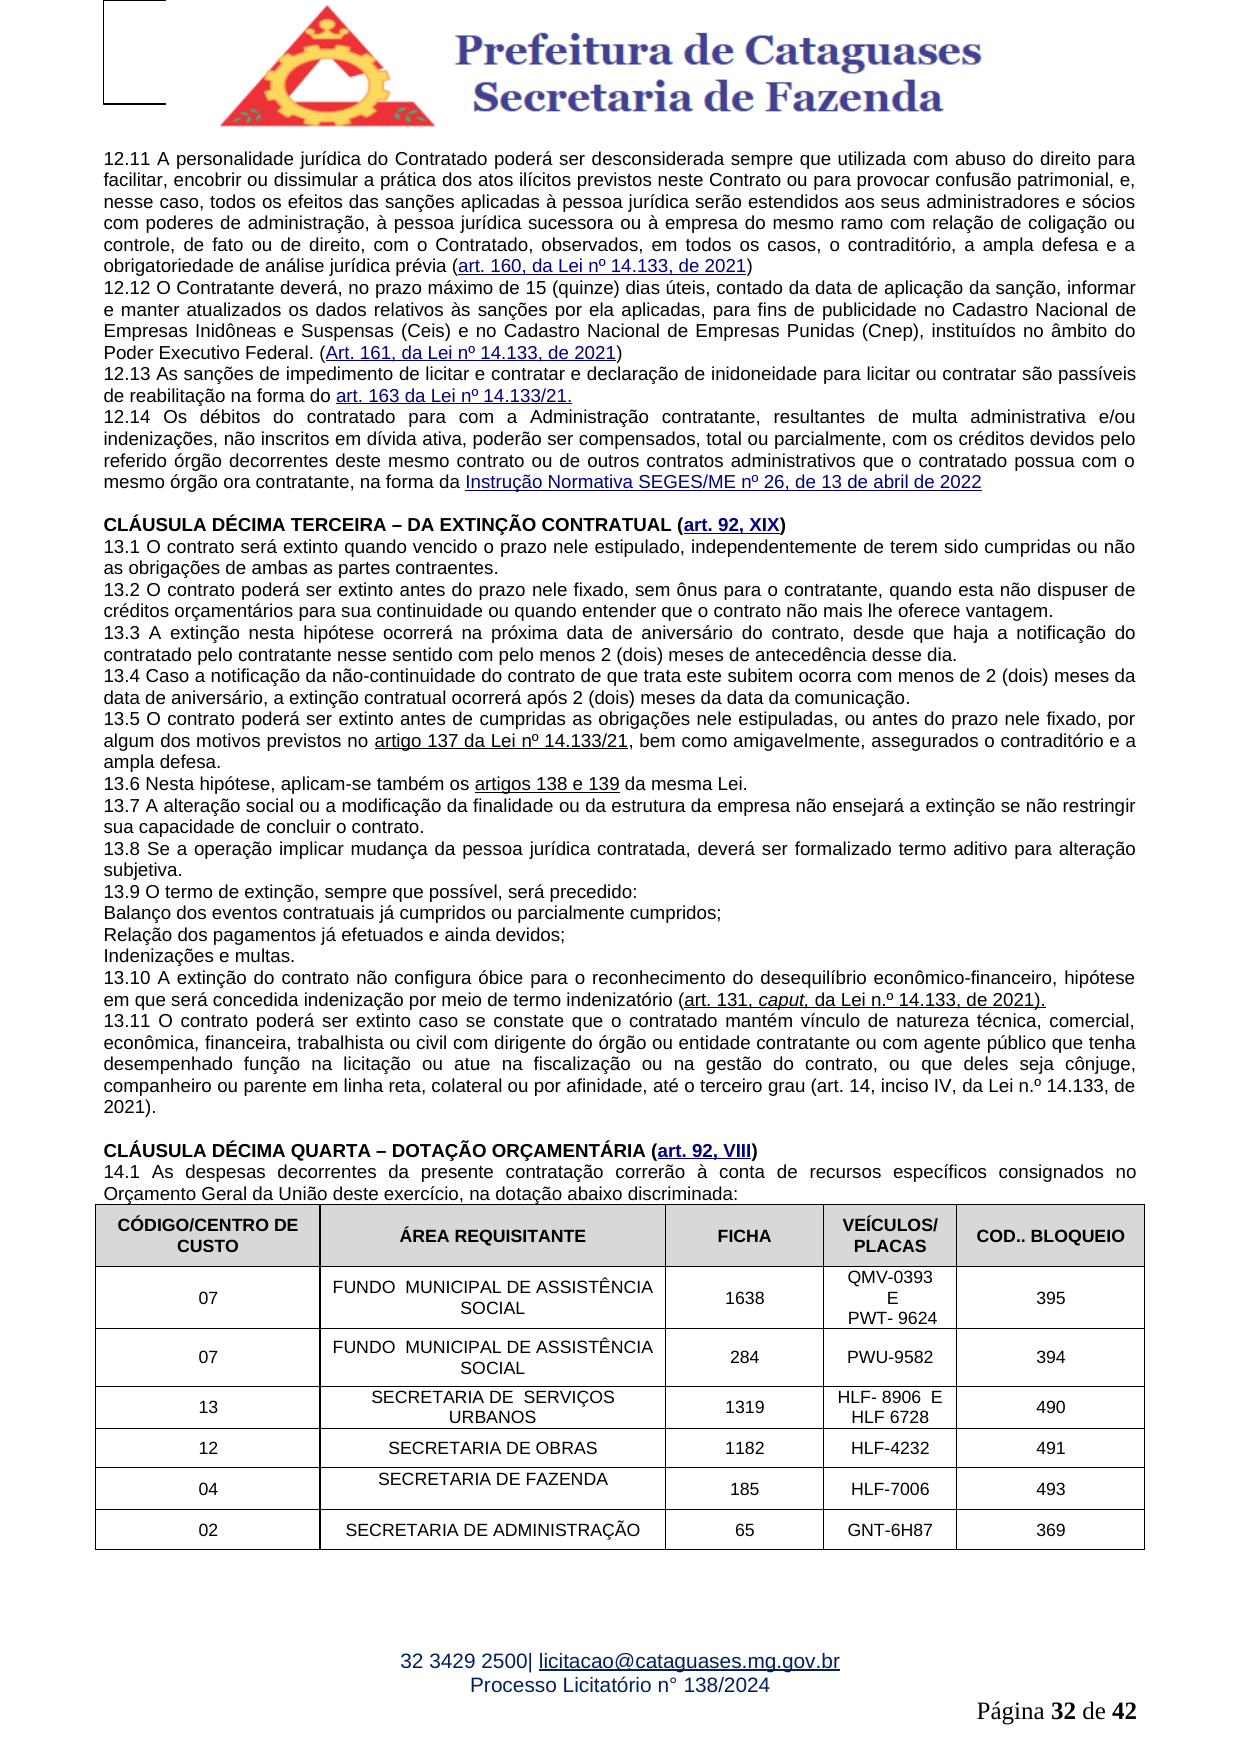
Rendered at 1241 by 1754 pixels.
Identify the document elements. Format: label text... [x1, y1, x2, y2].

table_cell SECRETARIA DE ADMINISTRAÇÃO [321, 1510, 665, 1549]
text 12.14 Os débitos do contratado para com a Administração contratante, resultantes de multa administrativa e/ou indenizações, não inscritos em dívida ativa, poderão ser compensados, total ou parcialmente, com os créditos devidos pelo referido órgão decorrentes deste mesmo contrato ou de outros contratos administrativos que o contratado possua com o mesmo órgão ora contratante, na forma da Instrução Normativa SEGES/ME nº 26, de 13 de abril de 2022 [103, 406, 1137, 492]
table_header VEÍCULOS/ PLACAS [824, 1205, 956, 1266]
table_cell 185 [666, 1468, 823, 1509]
table_cell SECRETARIA DE OBRAS [321, 1429, 665, 1467]
table_cell 65 [666, 1510, 823, 1549]
table_cell HLF- 8906 E HLF 6728 [824, 1387, 956, 1427]
table_cell HLF-7006 [824, 1468, 956, 1509]
text 13.11 O contrato poderá ser extinto caso se constate que o contratado mantém vínculo de natureza técnica, comercial, econômica, financeira, trabalhista ou civil com dirigente do órgão ou entidade contratante ou com agente público que tenha desempenhado função na licitação ou atue na fiscalização ou na gestão do contrato, ou que deles seja cônjuge, companheiro ou parente em linha reta, colateral ou por afinidade, até o terceiro grau (art. 14, inciso IV, da Lei n.º 14.133, de 2021). [103, 1010, 1137, 1118]
table_header CÓDIGO/CENTRO DE CUSTO [96, 1205, 319, 1266]
table_cell SECRETARIA DE FAZENDA [321, 1468, 665, 1509]
table_cell QMV-0393 E PWT- 9624 [824, 1267, 956, 1328]
table_cell FUNDO MUNICIPAL DE ASSISTÊNCIA SOCIAL [321, 1267, 665, 1328]
table_cell 395 [957, 1267, 1144, 1328]
text 13.7 A alteração social ou a modificação da finalidade ou da estrutura da empresa não ensejará a extinção se não restringir sua capacidade de concluir o contrato. [103, 794, 1137, 837]
table_cell 1182 [666, 1429, 823, 1467]
picture [165, 0, 1075, 148]
text 13.10 A extinção do contrato não configura óbice para o reconhecimento do desequilíbrio econômico-financeiro, hipótese em que será concedida indenização por meio de termo indenizatório (art. 131, caput, da Lei n.º 14.133, de 2021). [103, 967, 1137, 1010]
table_cell 1319 [666, 1387, 823, 1427]
table_cell 1638 [666, 1267, 823, 1328]
list 12.11 A personalidade jurídica do Contratado poderá ser desconsiderada sempre que utilizada com abuso do direito para facilitar, encobrir ou dissimular a prática dos atos ilícitos previstos neste Contrato ou para provocar confusão patrimonial, e, nesse caso, todos os efeitos das sanções aplicadas à pessoa jurídica serão estendidos aos seus administradores e sócios com poderes de administração, à pessoa jurídica sucessora ou à empresa do mesmo ramo com relação de coligação ou controle, de fato ou de direito, com o Contratado, observados, em todos os casos, o contraditório, a ampla defesa e a obrigatoriedade de análise jurídica prévia (art. 160, da Lei nº 14.133, de 2021) [103, 147, 1137, 277]
table_cell SECRETARIA DE SERVIÇOS URBANOS [321, 1387, 665, 1427]
table_cell 02 [96, 1510, 319, 1549]
table_cell FUNDO MUNICIPAL DE ASSISTÊNCIA SOCIAL [321, 1329, 665, 1386]
table_cell HLF-4232 [824, 1429, 956, 1467]
table_cell 04 [96, 1468, 319, 1509]
table_cell 07 [96, 1267, 319, 1328]
text Balanço dos eventos contratuais já cumpridos ou parcialmente cumpridos; [103, 902, 1137, 924]
table_cell 491 [957, 1429, 1144, 1467]
list 13.4 Caso a notificação da não-continuidade do contrato de que trata este subitem ocorra com menos de 2 (dois) meses da data de aniversário, a extinção contratual ocorrerá após 2 (dois) meses da data da comunicação. [103, 665, 1137, 708]
text 13.8 Se a operação implicar mudança da pessoa jurídica contratada, deverá ser formalizado termo aditivo para alteração subjetiva. [103, 837, 1137, 881]
table_cell 284 [666, 1329, 823, 1386]
list 12.13 As sanções de impedimento de licitar e contratar e declaração de inidoneidade para licitar ou contratar são passíveis de reabilitação na forma do art. 163 da Lei nº 14.133/21. [103, 363, 1137, 406]
list 13.2 O contrato poderá ser extinto antes do prazo nele fixado, sem ônus para o contratante, quando esta não dispuser de créditos orçamentários para sua continuidade ou quando entender que o contrato não mais lhe oferece vantagem. [103, 579, 1137, 622]
table_header ÁREA REQUISITANTE [321, 1205, 665, 1266]
table_header FICHA [666, 1205, 823, 1266]
table_header COD.. BLOQUEIO [957, 1205, 1144, 1266]
list 14.1 As despesas decorrentes da presente contratação correrão à conta de recursos específicos consignados no Orçamento Geral da União deste exercício, na dotação abaixo discriminada: [103, 1161, 1137, 1204]
text Relação dos pagamentos já efetuados e ainda devidos; [103, 924, 1137, 945]
list CLÁUSULA DÉCIMA QUARTA – DOTAÇÃO ORÇAMENTÁRIA (art. 92, VIII) [103, 1139, 1137, 1161]
table_cell 13 [96, 1387, 319, 1427]
text 13.5 O contrato poderá ser extinto antes de cumpridas as obrigações nele estipuladas, ou antes do prazo nele fixado, por algum dos motivos previstos no artigo 137 da Lei nº 14.133/21, bem como amigavelmente, assegurados o contraditório e a ampla defesa. [103, 708, 1137, 773]
list 12.12 O Contratante deverá, no prazo máximo de 15 (quinze) dias úteis, contado da data de aplicação da sanção, informar e manter atualizados os dados relativos às sanções por ela aplicadas, para fins de publicidade no Cadastro Nacional de Empresas Inidôneas e Suspensas (Ceis) e no Cadastro Nacional de Empresas Punidas (Cnep), instituídos no âmbito do Poder Executivo Federal. (Art. 161, da Lei nº 14.133, de 2021) [103, 277, 1137, 363]
list CLÁUSULA DÉCIMA TERCEIRA – DA EXTINÇÃO CONTRATUAL (art. 92, XIX) [103, 514, 1137, 536]
text 13.9 O termo de extinção, sempre que possível, será precedido: [103, 881, 1137, 902]
text 13.6 Nesta hipótese, aplicam-se também os artigos 138 e 139 da mesma Lei. [103, 773, 1137, 794]
table_cell GNT-6H87 [824, 1510, 956, 1549]
table_cell 493 [957, 1468, 1144, 1509]
table_cell 369 [957, 1510, 1144, 1549]
table_cell 12 [96, 1429, 319, 1467]
table_cell 394 [957, 1329, 1144, 1386]
table_cell 07 [96, 1329, 319, 1386]
list 13.1 O contrato será extinto quando vencido o prazo nele estipulado, independentemente de terem sido cumpridas ou não as obrigações de ambas as partes contraentes. [103, 536, 1137, 579]
table_cell PWU-9582 [824, 1329, 956, 1386]
text Indenizações e multas. [103, 945, 1137, 967]
table_cell 490 [957, 1387, 1144, 1427]
list 13.3 A extinção nesta hipótese ocorrerá na próxima data de aniversário do contrato, desde que haja a notificação do contratado pelo contratante nesse sentido com pelo menos 2 (dois) meses de antecedência desse dia. [103, 622, 1137, 665]
